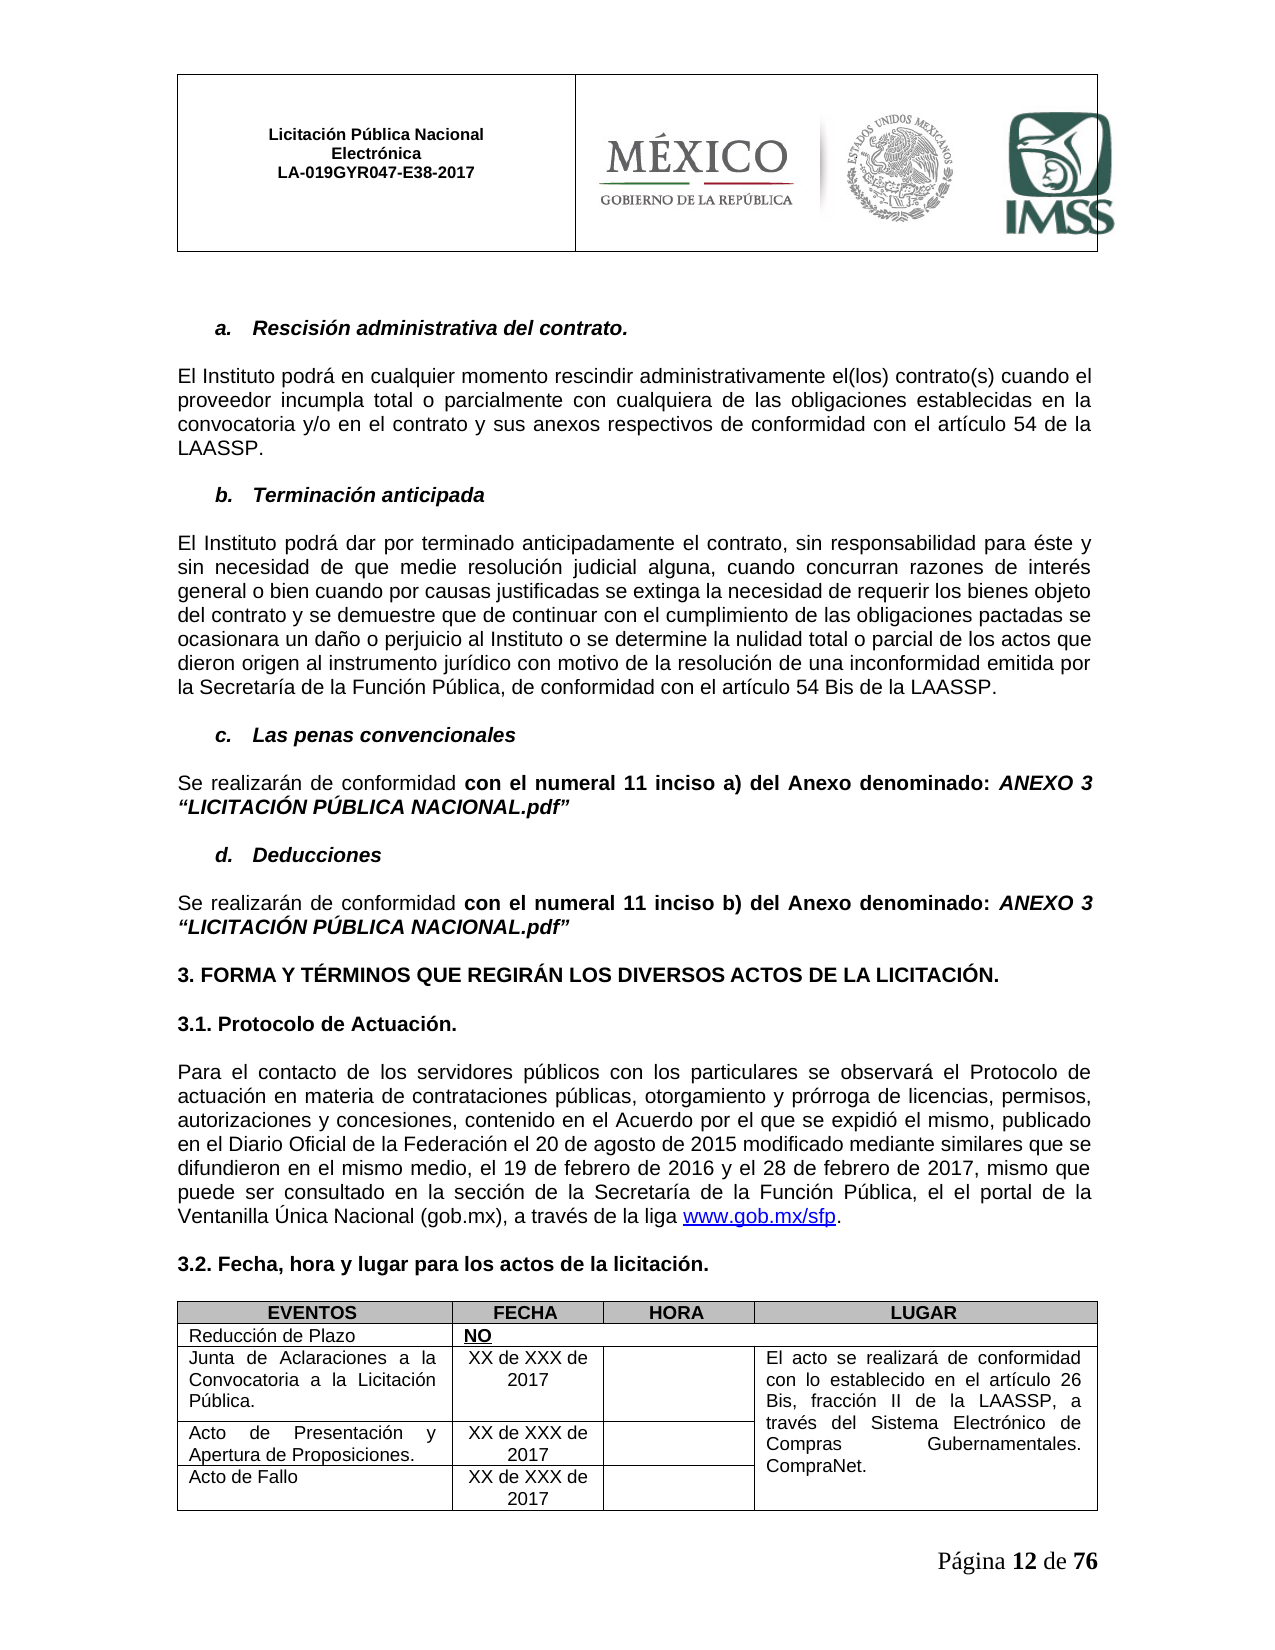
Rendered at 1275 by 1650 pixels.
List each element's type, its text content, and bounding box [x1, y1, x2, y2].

table_cell Acto de Fallo [178, 1466, 452, 1509]
table_cell NO [453, 1324, 1097, 1346]
text El Instituto podrá en cualquier momento rescindir administrativamente el(los) contrato(s) cuando el proveedor incumpla total o parcialmente con cualquiera de las obligaciones establecidas en la convocatoria y/o en el contrato y sus anexos respectivos de conformidad con el artículo 54 de la LAASSP. [177, 363, 1093, 459]
table_header HORA [604, 1302, 754, 1323]
table_header FECHA [453, 1302, 603, 1323]
table_cell XX de XXX de 2017 [453, 1466, 603, 1509]
table_cell El acto se realizará de conformidad con lo establecido en el artículo 26 Bis, fracción II de la LAASSP, a través del Sistema Electrónico de Compras Gubernamentales. CompraNet. Al tratarse de una licitación electrónica, los licitantes únicamente podrán participar en los actos a través de ese medio. [755, 1347, 1097, 1509]
table_cell Acto de Presentación y Apertura de Proposiciones. [178, 1422, 452, 1465]
table_cell XX de XXX de 2017 [453, 1347, 603, 1421]
table_header LUGAR [755, 1302, 1097, 1323]
list Las penas convencionales [215, 723, 1093, 747]
picture [1098, 102, 1116, 241]
subtitle FORMA Y TÉRMINOS QUE REGIRÁN LOS DIVERSOS ACTOS DE LA LICITACIÓN. [177, 962, 1093, 986]
table_cell [604, 1347, 754, 1421]
table_cell XX de XXX de 2017 [453, 1422, 603, 1465]
list Deducciones [215, 843, 1093, 867]
subtitle Protocolo de Actuación. [177, 1012, 1093, 1036]
list Rescisión administrativa del contrato. [215, 316, 1093, 339]
picture [1001, 102, 1097, 241]
table_cell [604, 1422, 754, 1465]
subtitle Fecha, hora y lugar para los actos de la licitación. [177, 1251, 1093, 1275]
picture [597, 101, 957, 233]
table_cell Reducción de Plazo [178, 1324, 452, 1346]
text Para el contacto de los servidores públicos con los particulares se observará el Protocolo de actuación en materia de contrataciones públicas, otorgamiento y prórroga de licencias, permisos, autorizaciones y concesiones, contenido en el Acuerdo por el que se expidió el mismo, publicado en el Diario Oficial de la Federación el 20 de agosto de 2015 modificado mediante similares que se difundieron en el mismo medio, el 19 de febrero de 2016 y el 28 de febrero de 2017, mismo que puede ser consultado en la sección de la Secretaría de la Función Pública, el el portal de la Ventanilla Única Nacional (gob.mx), a través de la liga www.gob.mx/sfp. [177, 1060, 1093, 1227]
table_cell Junta de Aclaraciones a la Convocatoria a la Licitación Pública. [178, 1347, 452, 1421]
text Se realizarán de conformidad con el numeral 11 inciso b) del Anexo denominado: ANEXO 3 “LICITACIÓN PÚBLICA NACIONAL.pdf” [177, 891, 1093, 938]
text El Instituto podrá dar por terminado anticipadamente el contrato, sin responsabilidad para éste y sin necesidad de que medie resolución judicial alguna, cuando concurran razones de interés general o bien cuando por causas justificadas se extinga la necesidad de requerir los bienes objeto del contrato y se demuestre que de continuar con el cumplimiento de las obligaciones pactadas se ocasionara un daño o perjuicio al Instituto o se determine la nulidad total o parcial de los actos que dieron origen al instrumento jurídico con motivo de la resolución de una inconformidad emitida por la Secretaría de la Función Pública, de conformidad con el artículo 54 Bis de la LAASSP. [177, 531, 1093, 699]
table_cell [604, 1466, 754, 1509]
table_header EVENTOS [178, 1302, 452, 1323]
list Terminación anticipada [215, 483, 1093, 507]
text Se realizarán de conformidad con el numeral 11 inciso a) del Anexo denominado: ANEXO 3 “LICITACIÓN PÚBLICA NACIONAL.pdf” [177, 771, 1093, 819]
